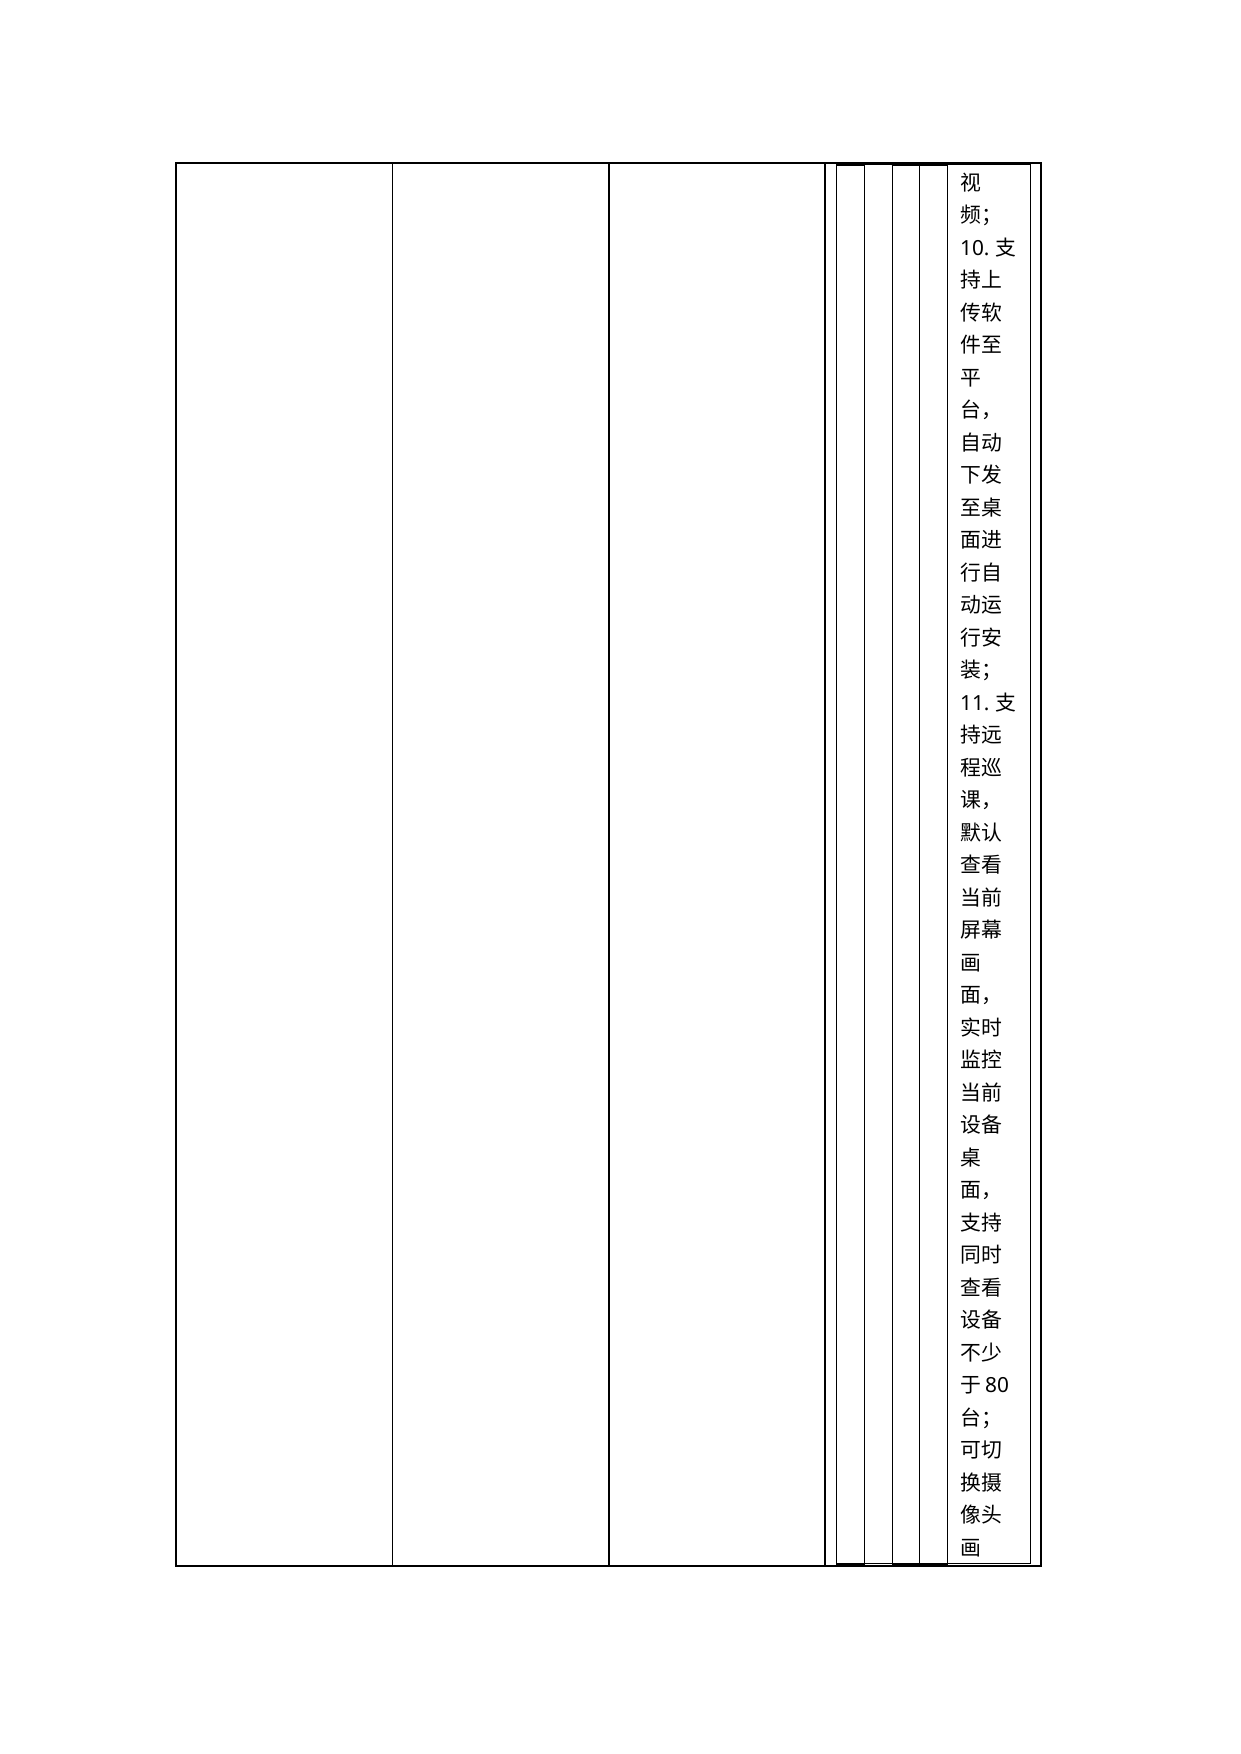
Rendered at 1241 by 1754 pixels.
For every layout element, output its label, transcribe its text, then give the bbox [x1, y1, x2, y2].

table_cell [826, 164, 836, 1565]
table_cell [865, 165, 892, 1563]
table_cell [948, 164, 1040, 1565]
table_cell 1 [393, 164, 608, 1565]
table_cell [610, 164, 824, 1565]
table_cell [837, 166, 864, 1563]
table_cell [177, 164, 392, 1565]
table_cell [893, 166, 919, 1563]
table_cell [920, 166, 947, 1563]
